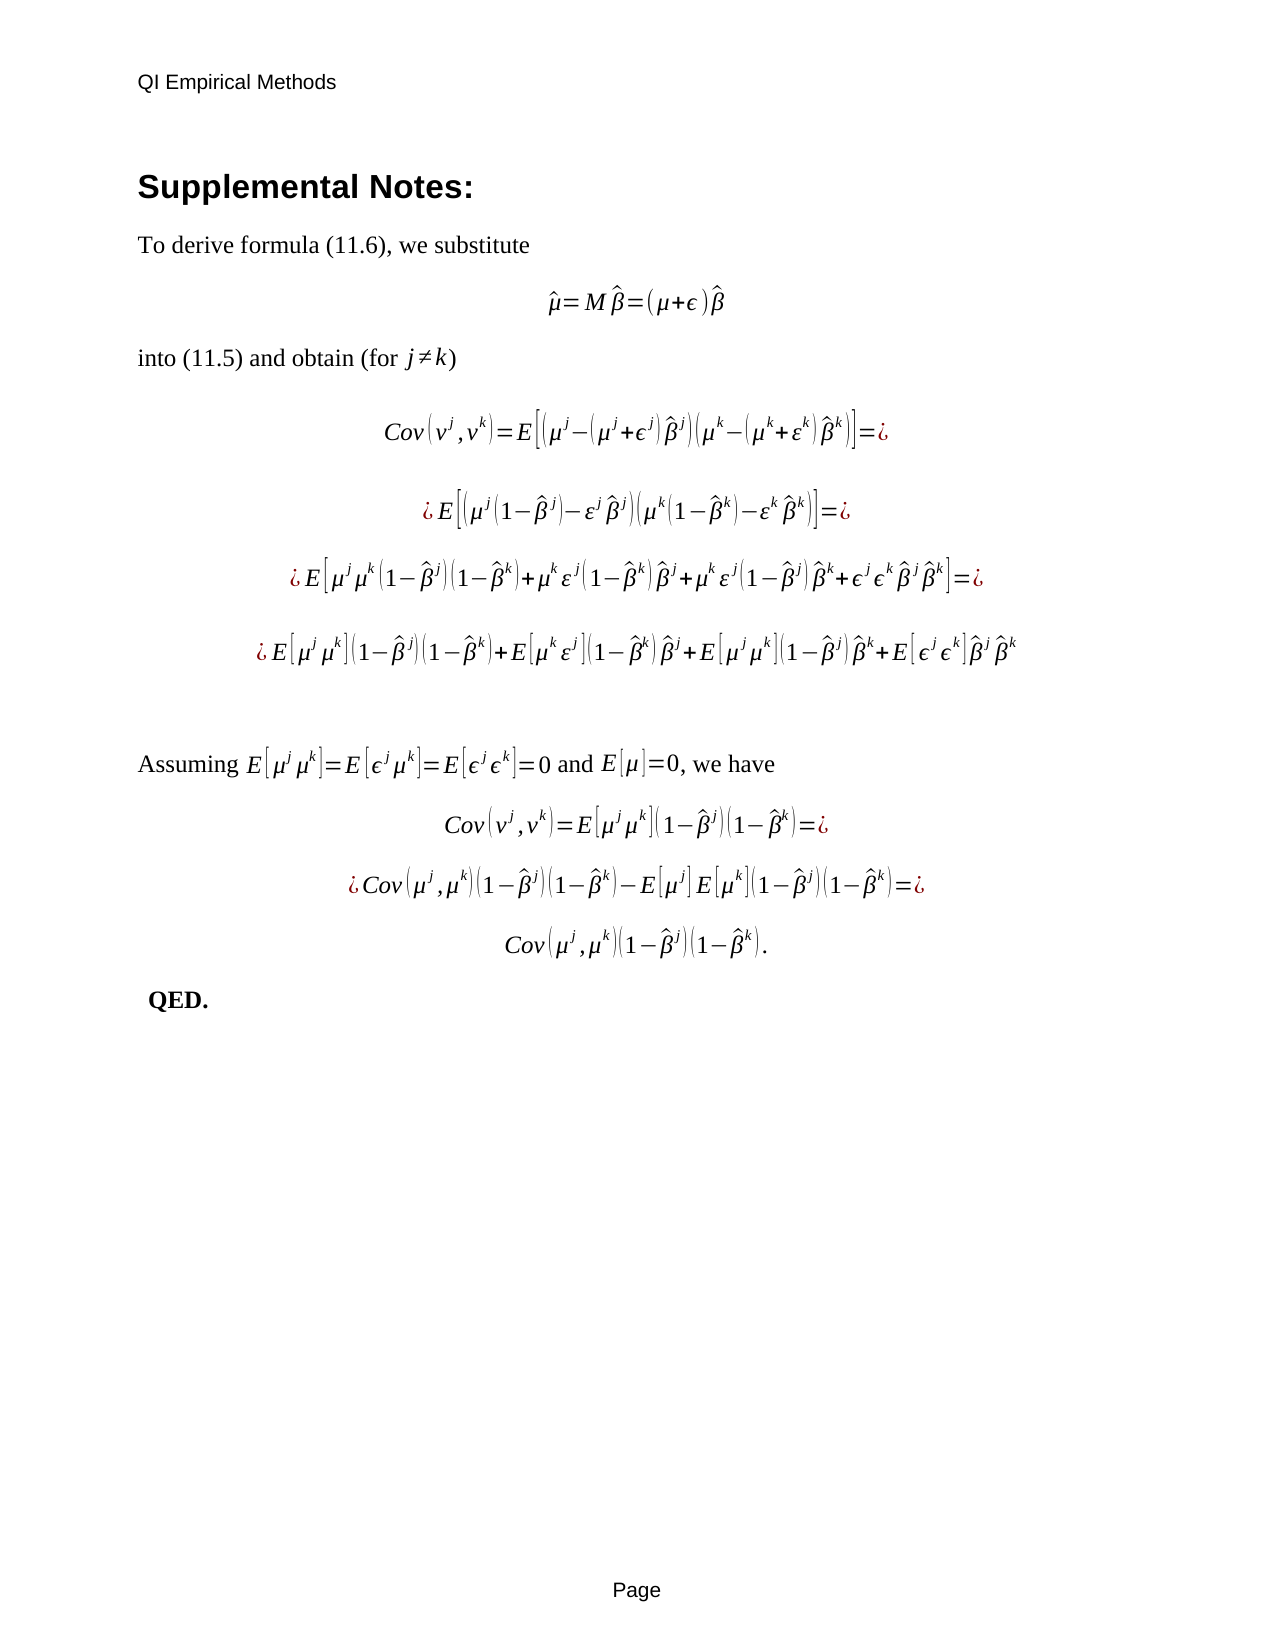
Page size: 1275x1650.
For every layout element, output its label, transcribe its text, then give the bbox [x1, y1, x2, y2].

text into (11.5) and obtain (for ) [137, 343, 1135, 371]
text Assuming and , we have [137, 746, 1135, 780]
text To derive formula (11.6), we substitute [137, 231, 1135, 259]
subtitle Supplemental Notes: [137, 167, 1135, 206]
text QED. [148, 985, 1137, 1014]
